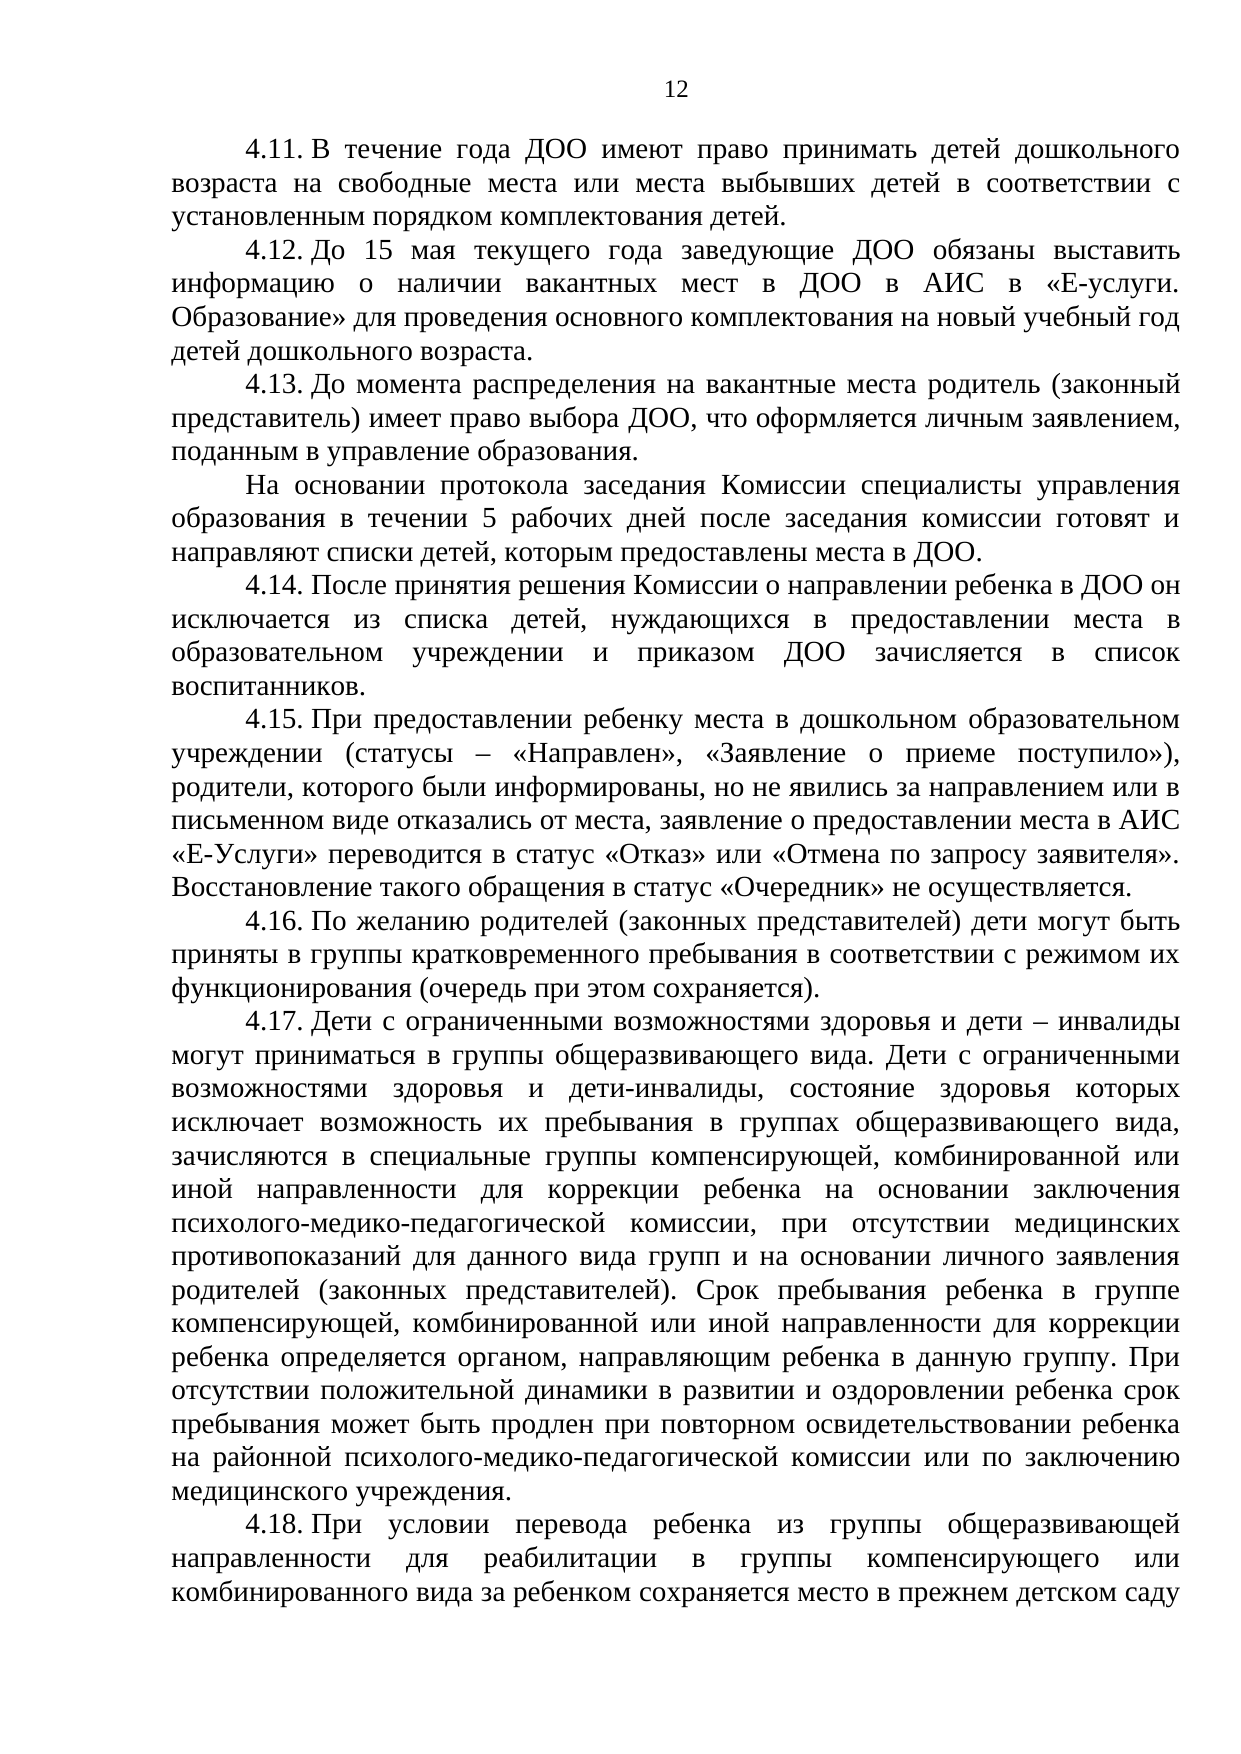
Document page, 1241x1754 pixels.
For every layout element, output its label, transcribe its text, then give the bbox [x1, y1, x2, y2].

text 4.17. Дети с ограниченными возможностями здоровья и дети – инвалиды могут приниматься в группы общеразвивающего вида. Дети с ограниченными возможностями здоровья и дети-инвалиды, состояние здоровья которых исключает возможность их пребывания в группах общеразвивающего вида, зачисляются в специальные группы компенсирующей, комбинированной или иной направленности для коррекции ребенка на основании заключения психолого-медико-педагогической комиссии, при отсутствии медицинских противопоказаний для данного вида групп и на основании личного заявления родителей (законных представителей). Срок пребывания ребенка в группе компенсирующей, комбинированной или иной направленности для коррекции ребенка определяется органом, направляющим ребенка в данную группу. При отсутствии положительной динамики в развитии и оздоровлении ребенка срок пребывания может быть продлен при повторном освидетельствовании ребенка на районной психолого-медико-педагогической комиссии или по заключению медицинского учреждения. [171, 1003, 1181, 1507]
text 4.16. По желанию родителей (законных представителей) дети могут быть приняты в группы кратковременного пребывания в соответствии с режимом их функционирования (очередь при этом сохраняется). [171, 903, 1181, 1003]
text 4.14. После принятия решения Комиссии о направлении ребенка в ДОО он исключается из списка детей, нуждающихся в предоставлении места в образовательном учреждении и приказом ДОО зачисляется в список воспитанников. [171, 567, 1181, 702]
text На основании протокола заседания Комиссии специалисты управления образования в течении 5 рабочих дней после заседания комиссии готовят и направляют списки детей, которым предоставлены места в ДОО. [171, 467, 1181, 567]
text 4.15. При предоставлении ребенку места в дошкольном образовательном учреждении (статусы – «Направлен», «Заявление о приеме поступило»), родители, которого были информированы, но не явились за направлением или в письменном виде отказались от места, заявление о предоставлении места в АИС «Е-Услуги» переводится в статус «Отказ» или «Отмена по запросу заявителя». Восстановление такого обращения в статус «Очередник» не осуществляется. [171, 702, 1181, 903]
text 4.13. До момента распределения на вакантные места родитель (законный представитель) имеет право выбора ДОО, что оформляется личным заявлением, поданным в управление образования. [171, 366, 1181, 467]
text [171, 1507, 1181, 1607]
text 4.12. До 15 мая текущего года заведующие ДОО обязаны выставить информацию о наличии вакантных мест в ДОО в АИС в «Е-услуги. Образование» для проведения основного комплектования на новый учебный год детей дошкольного возраста. [171, 232, 1181, 366]
text 4.11. В течение года ДОО имеют право принимать детей дошкольного возраста на свободные места или места выбывших детей в соответствии с установленным порядком комплектования детей. [171, 131, 1181, 232]
